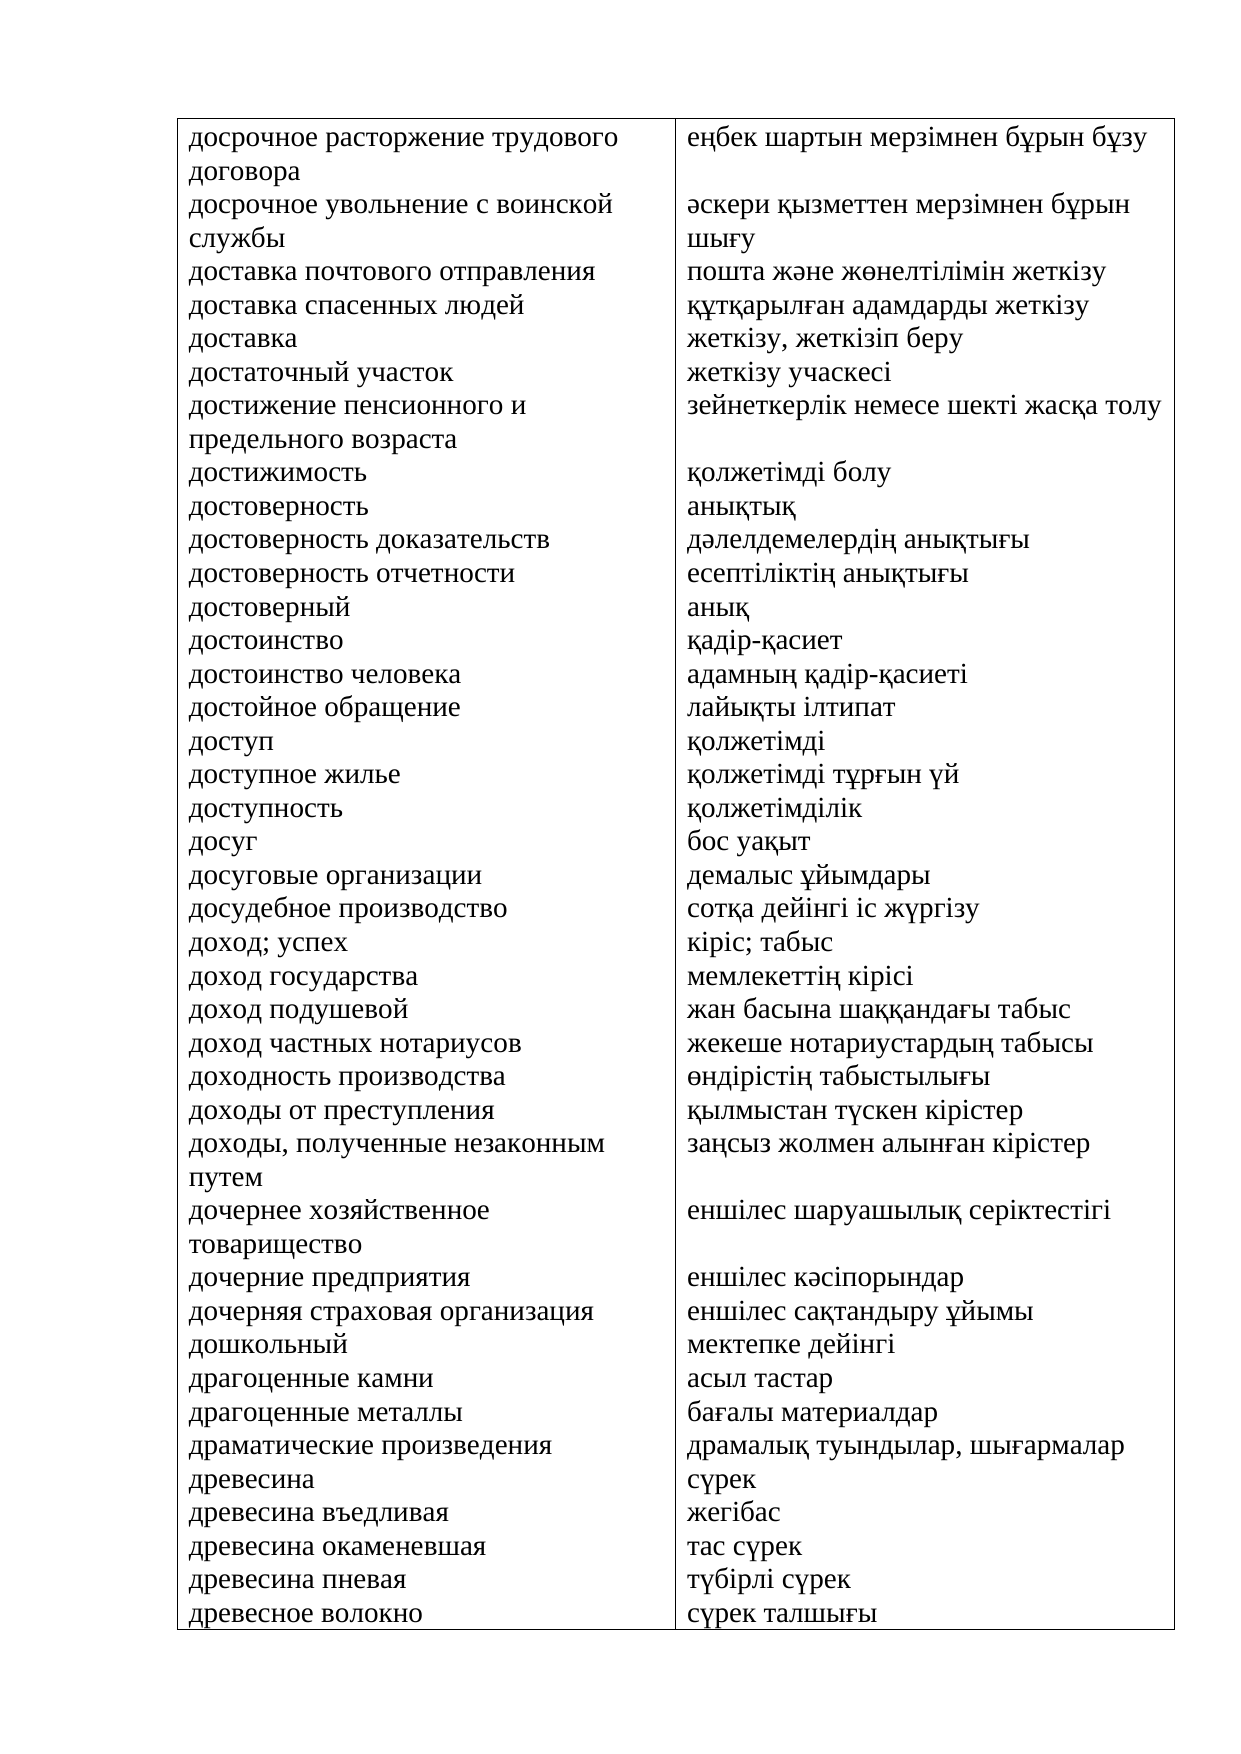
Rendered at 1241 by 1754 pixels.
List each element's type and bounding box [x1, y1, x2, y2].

table_header [676, 119, 1174, 1628]
table_header [178, 119, 675, 1628]
